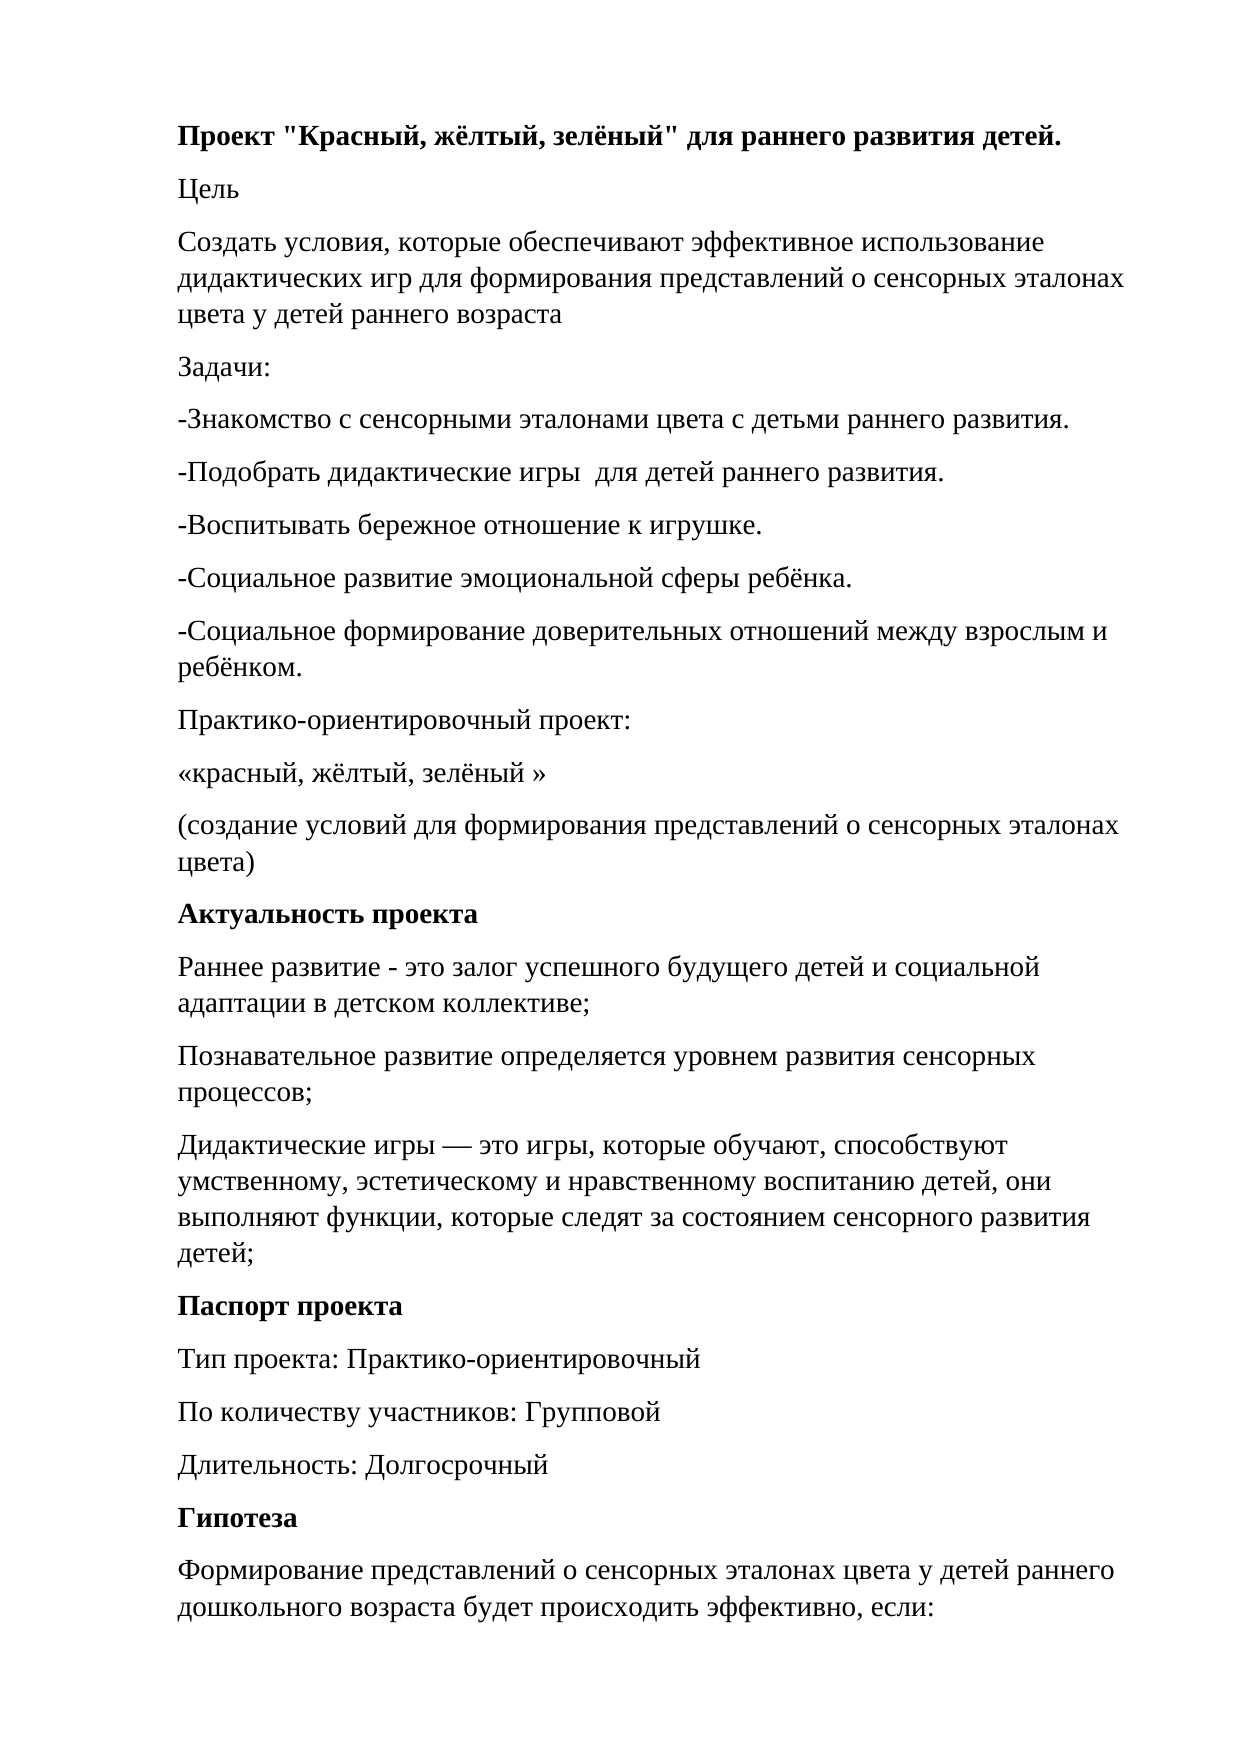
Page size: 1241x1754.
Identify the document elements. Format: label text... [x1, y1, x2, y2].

text Тип проекта: Практико-ориентировочный [177, 1341, 1152, 1375]
text -Знакомство с сенсорными эталонами цвета с детьми раннего развития. [177, 402, 1152, 435]
text «красный, жёлтый, зелёный » [177, 755, 1152, 788]
text Задачи: [177, 349, 1152, 382]
text Дидактические игры — это игры, которые обучают, способствуют умственному, эстетическому и нравственному воспитанию детей, они выполняют функции, которые следят за состоянием сенсорного развития детей; [177, 1127, 1152, 1269]
text Актуальность проекта [177, 896, 1152, 930]
text Гипотеза [177, 1500, 1152, 1533]
text Проект "Красный, жёлтый, зелёный" для раннего развития детей. [177, 118, 1152, 152]
text (создание условий для формирования представлений о сенсорных эталонах цвета) [177, 807, 1152, 877]
text -Социальное развитие эмоциональной сферы ребёнка. [177, 560, 1152, 594]
text Паспорт проекта [177, 1288, 1152, 1322]
text По количеству участников: Групповой [177, 1394, 1152, 1428]
text -Социальное формирование доверительных отношений между взрослым и ребёнком. [177, 613, 1152, 683]
text Длительность: Долгосрочный [177, 1447, 1152, 1480]
text Создать условия, которые обеспечивают эффективное использование дидактических игр для формирования представлений о сенсорных эталонах цвета у детей раннего возраста [177, 224, 1152, 329]
text Раннее развитие - это залог успешного будущего детей и социальной адаптации в детском коллективе; [177, 949, 1152, 1019]
text -Воспитывать бережное отношение к игрушке. [177, 507, 1152, 541]
text Цель [177, 171, 1152, 204]
text Формирование представлений о сенсорных эталонах цвета у детей раннего дошкольного возраста будет происходить эффективно, если: [177, 1552, 1152, 1622]
text Познавательное развитие определяется уровнем развития сенсорных процессов; [177, 1038, 1152, 1108]
text -Подобрать дидактические игры для детей раннего развития. [177, 454, 1152, 488]
text Практико-ориентировочный проект: [177, 702, 1152, 735]
